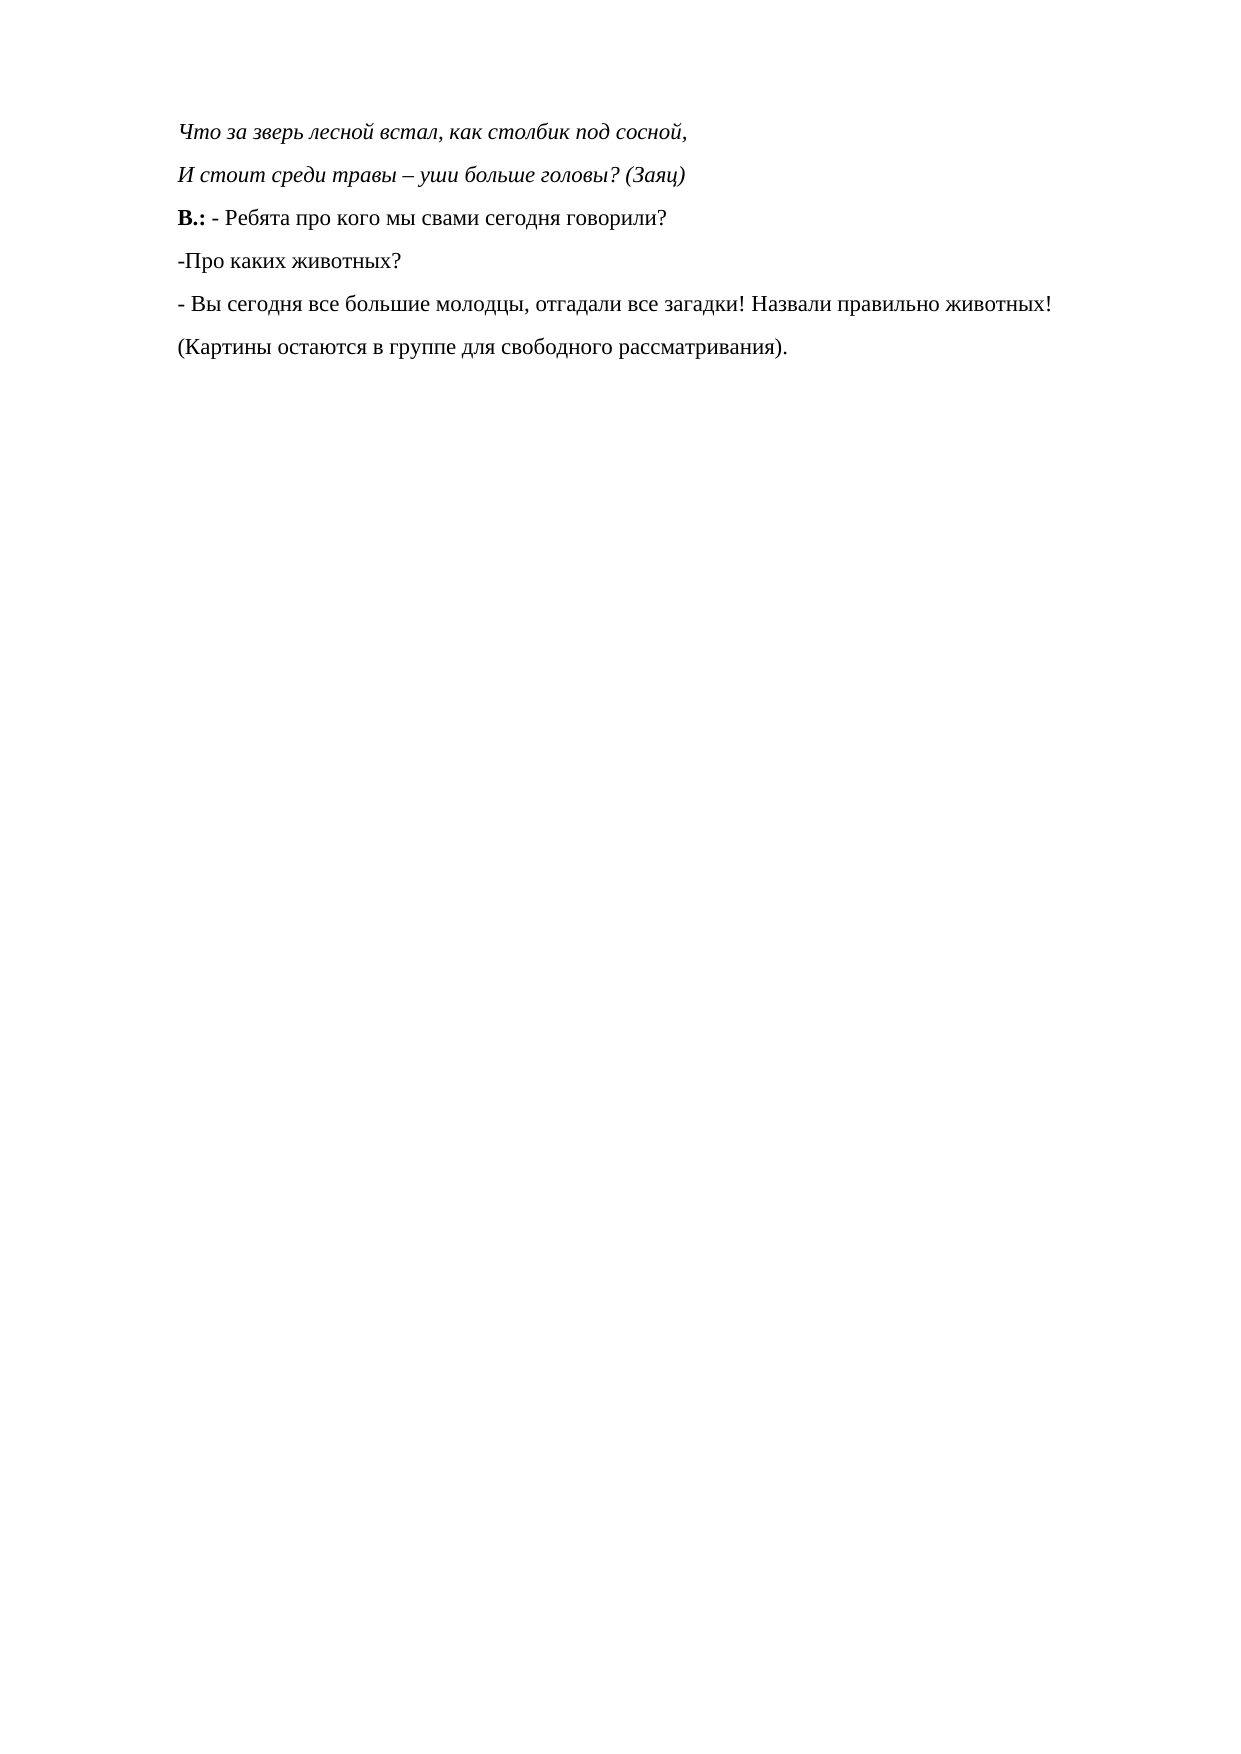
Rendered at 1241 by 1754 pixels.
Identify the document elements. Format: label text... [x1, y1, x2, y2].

text И стоит среди травы – уши больше головы? (Заяц) [177, 161, 1152, 187]
text - Вы сегодня все большие молодцы, отгадали все загадки! Назвали правильно животных! [177, 290, 1152, 317]
text Что за зверь лесной встал, как столбик под сосной, [177, 118, 1152, 144]
text -Про каких животных? [177, 247, 1152, 273]
text В.: - Ребята про кого мы свами сегодня говорили? [177, 204, 1152, 231]
text (Картины остаются в группе для свободного рассматривания). [177, 333, 1152, 359]
